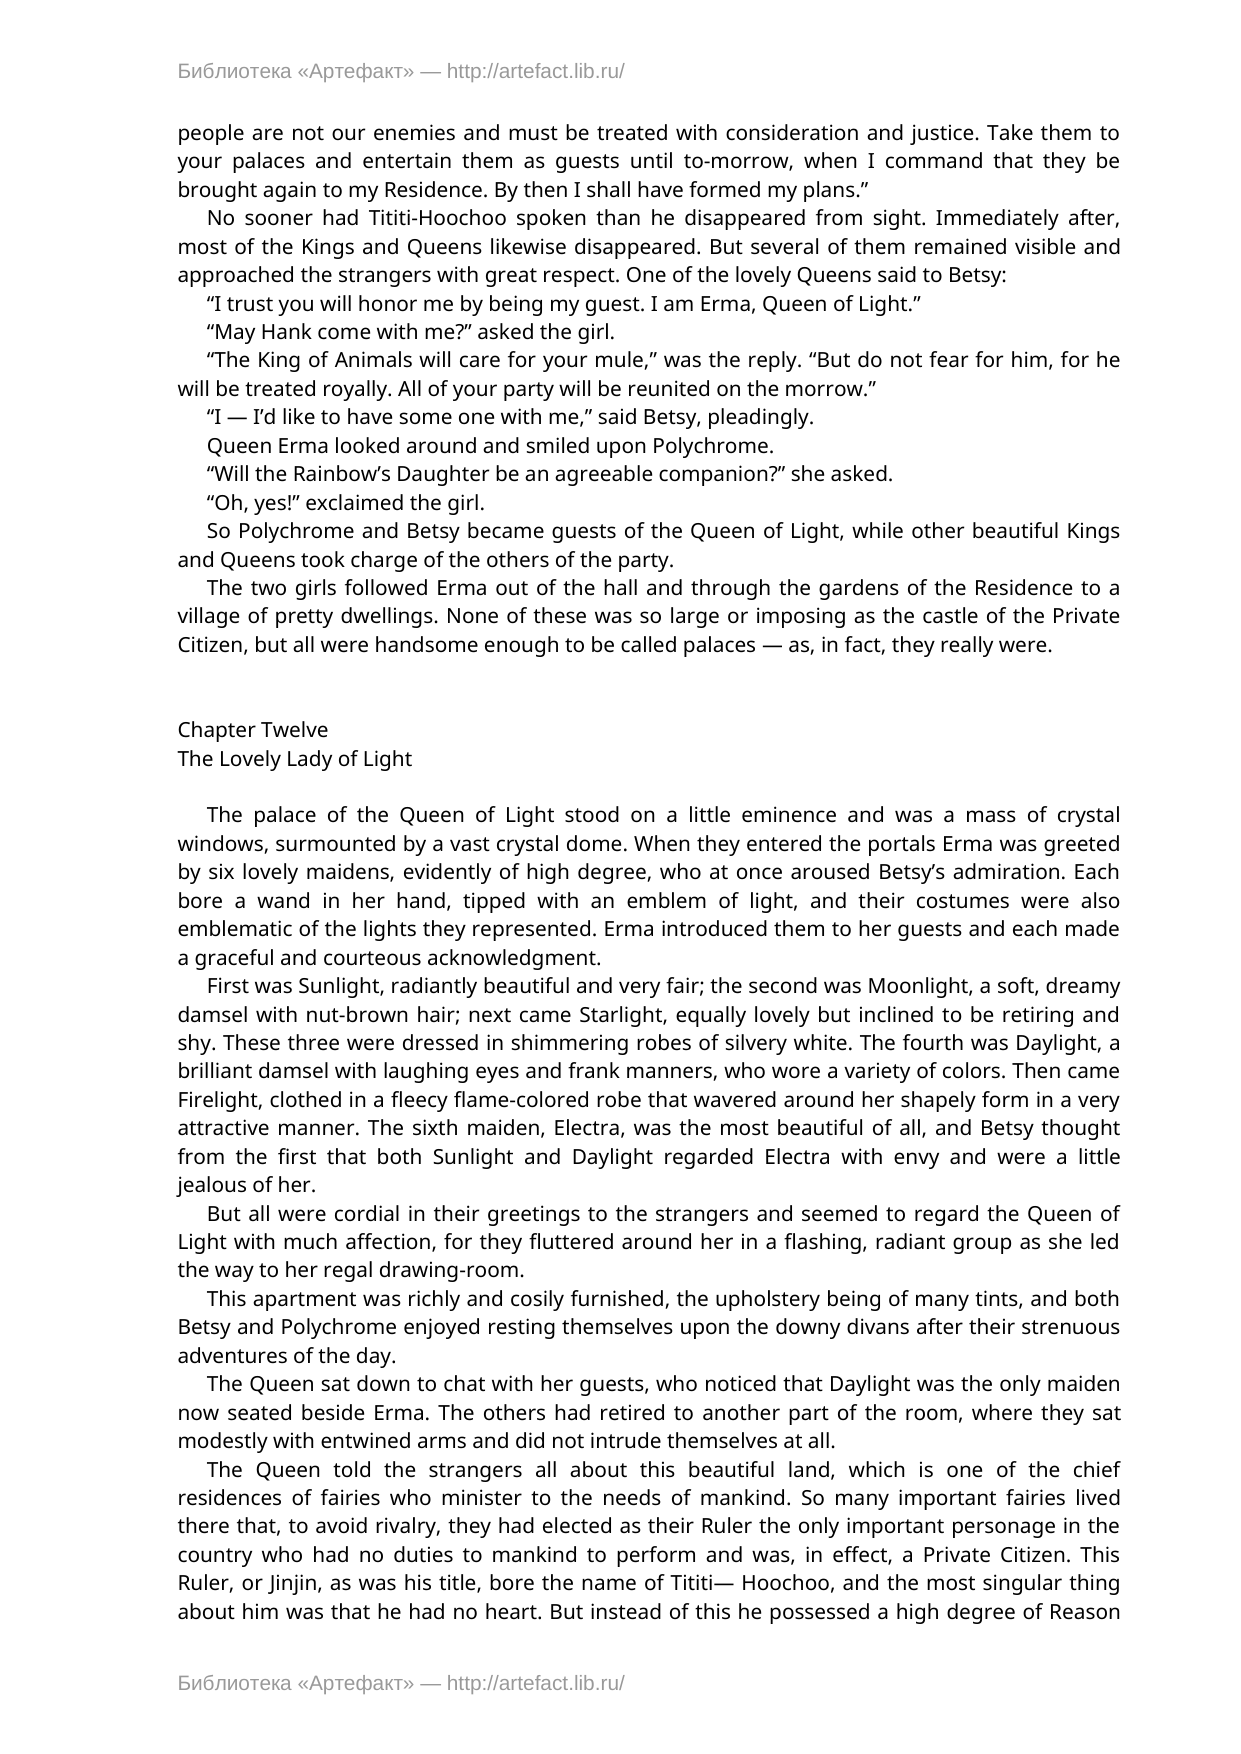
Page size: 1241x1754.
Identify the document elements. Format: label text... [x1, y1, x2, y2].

text The palace of the Queen of Light stood on a little eminence and was a mass of crystal windows, surmounted by a vast crystal dome. When they entered the portals Erma was greeted by six lovely maidens, evidently of high degree, who at once aroused Betsy’s admiration. Each bore a wand in her hand, tipped with an emblem of light, and their costumes were also emblematic of the lights they represented. Erma introduced them to her guests and each made a graceful and courteous acknowledgment. [177, 801, 1122, 971]
text No sooner had Tititi-Hoochoo spoken than he disappeared from sight. Immediately after, most of the Kings and Queens likewise disappeared. But several of them remained visible and approached the strangers with great respect. One of the lovely Queens said to Betsy: [177, 203, 1122, 289]
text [177, 118, 1122, 203]
text So Polychrome and Betsy became guests of the Queen of Light, while other beautiful Kings and Queens took charge of the others of the party. [177, 516, 1122, 573]
text “I — I’d like to have some one with me,” said Betsy, pleadingly. [177, 402, 1122, 431]
text “Will the Rainbow’s Daughter be an agreeable companion?” she asked. [177, 459, 1122, 488]
text “Oh, yes!” exclaimed the girl. [177, 488, 1122, 516]
subtitle The Lovely Lady of Light [177, 744, 1122, 772]
text But all were cordial in their greetings to the strangers and seemed to regard the Queen of Light with much affection, for they fluttered around her in a flashing, radiant group as she led the way to her regal drawing-room. [177, 1199, 1122, 1284]
text “The King of Animals will care for your mule,” was the reply. “But do not fear for him, for he will be treated royally. All of your party will be reunited on the morrow.” [177, 346, 1122, 402]
text First was Sunlight, radiantly beautiful and very fair; the second was Moonlight, a soft, dreamy damsel with nut-brown hair; next came Starlight, equally lovely but inclined to be retiring and shy. These three were dressed in shimmering robes of silvery white. The fourth was Daylight, a brilliant damsel with laughing eyes and frank manners, who wore a variety of colors. Then came Firelight, clothed in a fleecy flame-colored robe that wavered around her shapely form in a very attractive manner. The sixth maiden, Electra, was the most beautiful of all, and Betsy thought from the first that both Sunlight and Daylight regarded Electra with envy and were a little jealous of her. [177, 971, 1122, 1199]
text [177, 1455, 1122, 1625]
text “I trust you will honor me by being my guest. I am Erma, Queen of Light.” [177, 289, 1122, 317]
text The Queen sat down to chat with her guests, who noticed that Daylight was the only maiden now seated beside Erma. The others had retired to another part of the room, where they sat modestly with entwined arms and did not intrude themselves at all. [177, 1369, 1122, 1455]
text “May Hank come with me?” asked the girl. [177, 317, 1122, 346]
text This apartment was richly and cosily furnished, the upholstery being of many tints, and both Betsy and Polychrome enjoyed resting themselves upon the downy divans after their strenuous adventures of the day. [177, 1284, 1122, 1369]
text Queen Erma looked around and smiled upon Polychrome. [177, 431, 1122, 459]
subtitle Chapter Twelve [177, 715, 1122, 744]
text The two girls followed Erma out of the hall and through the gardens of the Residence to a village of pretty dwellings. None of these was so large or imposing as the castle of the Private Citizen, but all were handsome enough to be called palaces — as, in fact, they really were. [177, 573, 1122, 658]
